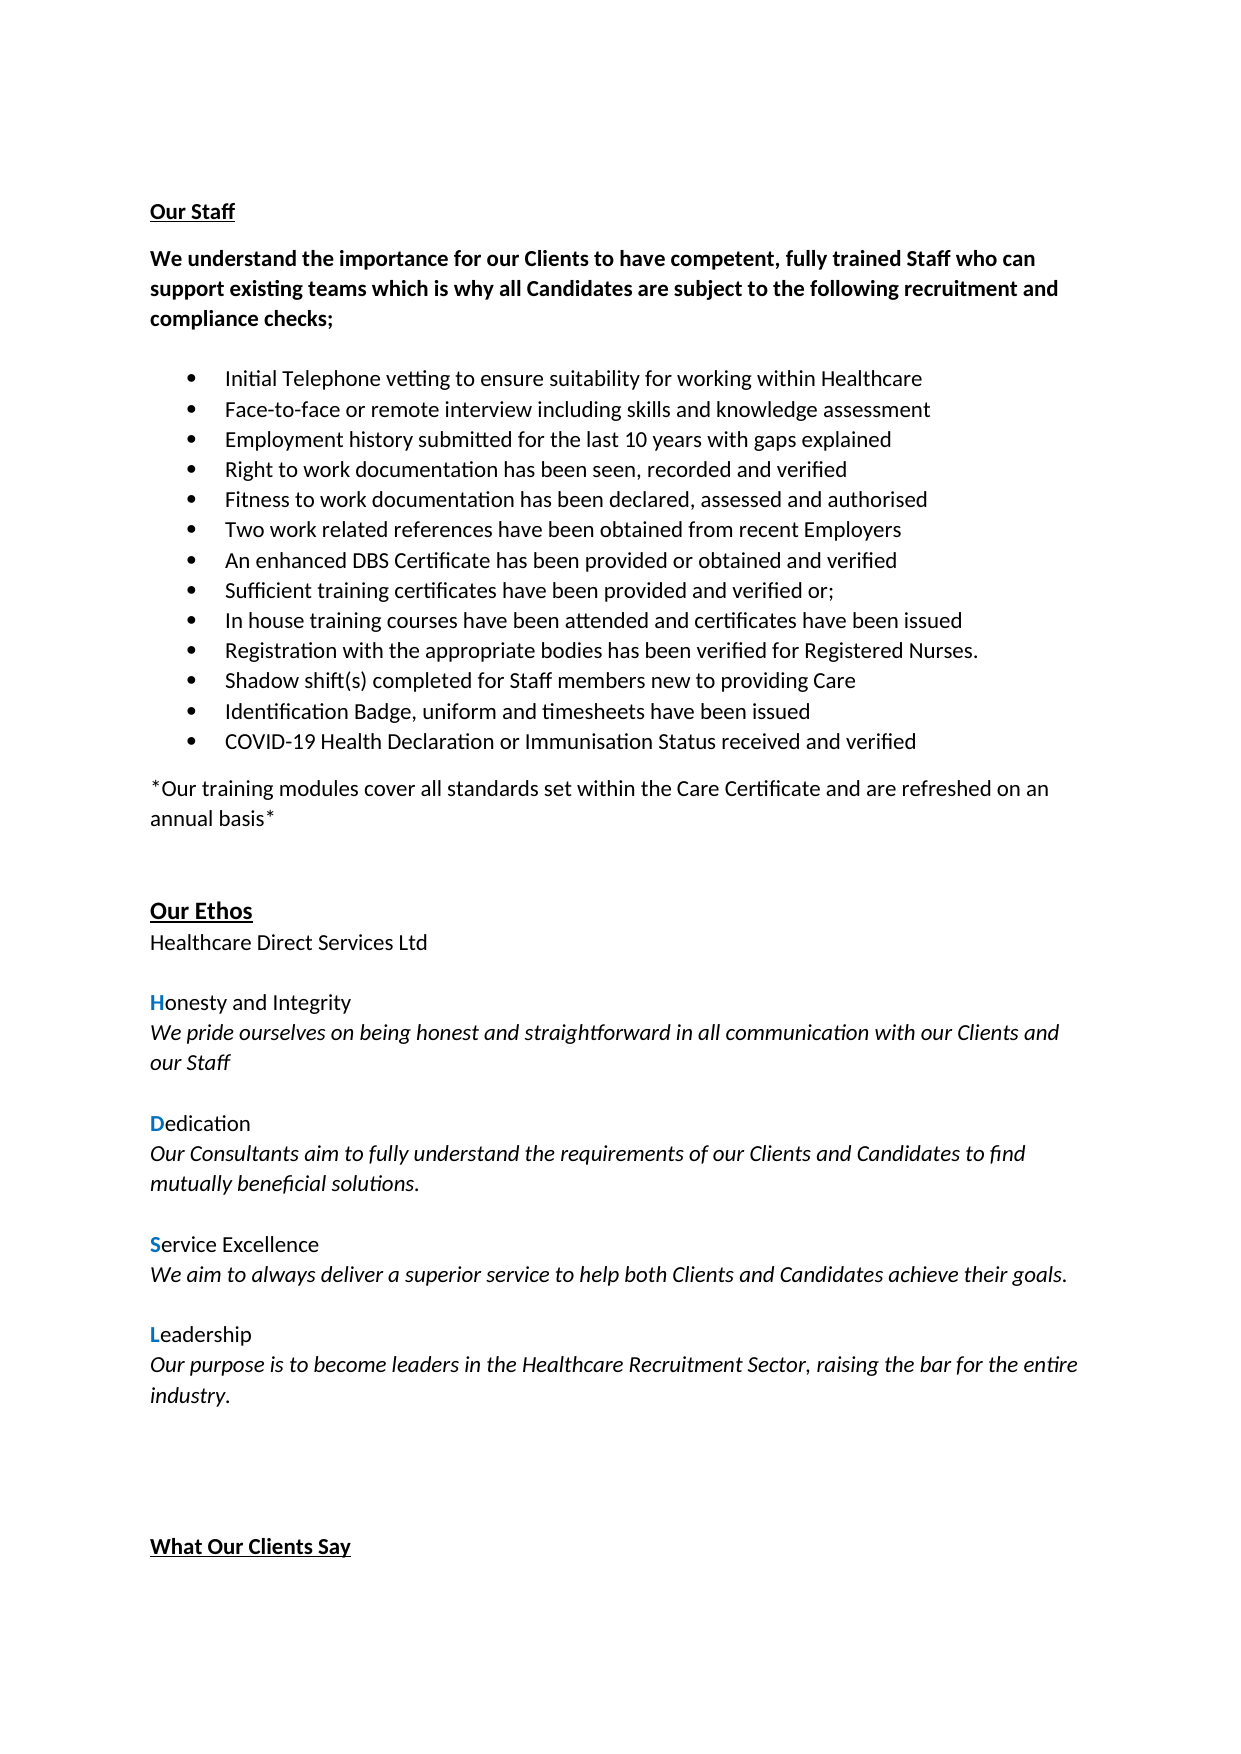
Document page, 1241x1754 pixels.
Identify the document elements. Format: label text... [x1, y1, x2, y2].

list Right to work documentation has been seen, recorded and verified [187, 455, 1090, 483]
list Shadow shift(s) completed for Staff members new to providing Care [187, 667, 1090, 695]
text Dedication [150, 1109, 1090, 1137]
text Honesty and Integrity [150, 988, 1090, 1016]
text We aim to always deliver a superior service to help both Clients and Candidates achieve their goals. [150, 1260, 1090, 1288]
list Face-to-face or remote interview including skills and knowledge assessment [187, 395, 1090, 423]
text We pride ourselves on being honest and straightforward in all communication with our Clients and our Staff [150, 1018, 1090, 1077]
text *Our training modules cover all standards set within the Care Certificate and are refreshed on an annual basis* [150, 774, 1090, 832]
list Employment history submitted for the last 10 years with gaps explained [187, 425, 1090, 453]
list COVID-19 Health Declaration or Immunisation Status received and verified [187, 727, 1090, 755]
list Two work related references have been obtained from recent Employers [187, 516, 1090, 544]
list Sufficient training certificates have been provided and verified or; [187, 576, 1090, 604]
list An enhanced DBS Certificate has been provided or obtained and verified [187, 546, 1090, 574]
text What Our Clients Say [150, 1532, 1090, 1560]
text We understand the importance for our Clients to have competent, fully trained Staff who can support existing teams which is why all Candidates are subject to the following recruitment and compliance checks; [150, 244, 1090, 332]
text Our Staff [150, 197, 1090, 225]
list Registration with the appropriate bodies has been verified for Registered Nurses. [187, 636, 1090, 664]
list Identification Badge, uniform and timesheets have been issued [187, 697, 1090, 725]
text Our Ethos [150, 895, 1090, 925]
text Healthcare Direct Services Ltd [150, 928, 1090, 956]
text Our Consultants aim to fully understand the requirements of our Clients and Candidates to find mutually beneficial solutions. [150, 1139, 1090, 1197]
text Service Excellence [150, 1230, 1090, 1258]
text Our purpose is to become leaders in the Healthcare Recruitment Sector, raising the bar for the entire industry. [150, 1351, 1090, 1409]
list Initial Telephone vetting to ensure suitability for working within Healthcare [187, 364, 1090, 393]
list Fitness to work documentation has been declared, assessed and authorised [187, 485, 1090, 513]
list In house training courses have been attended and certificates have been issued [187, 606, 1090, 634]
text Leadership [150, 1320, 1090, 1348]
